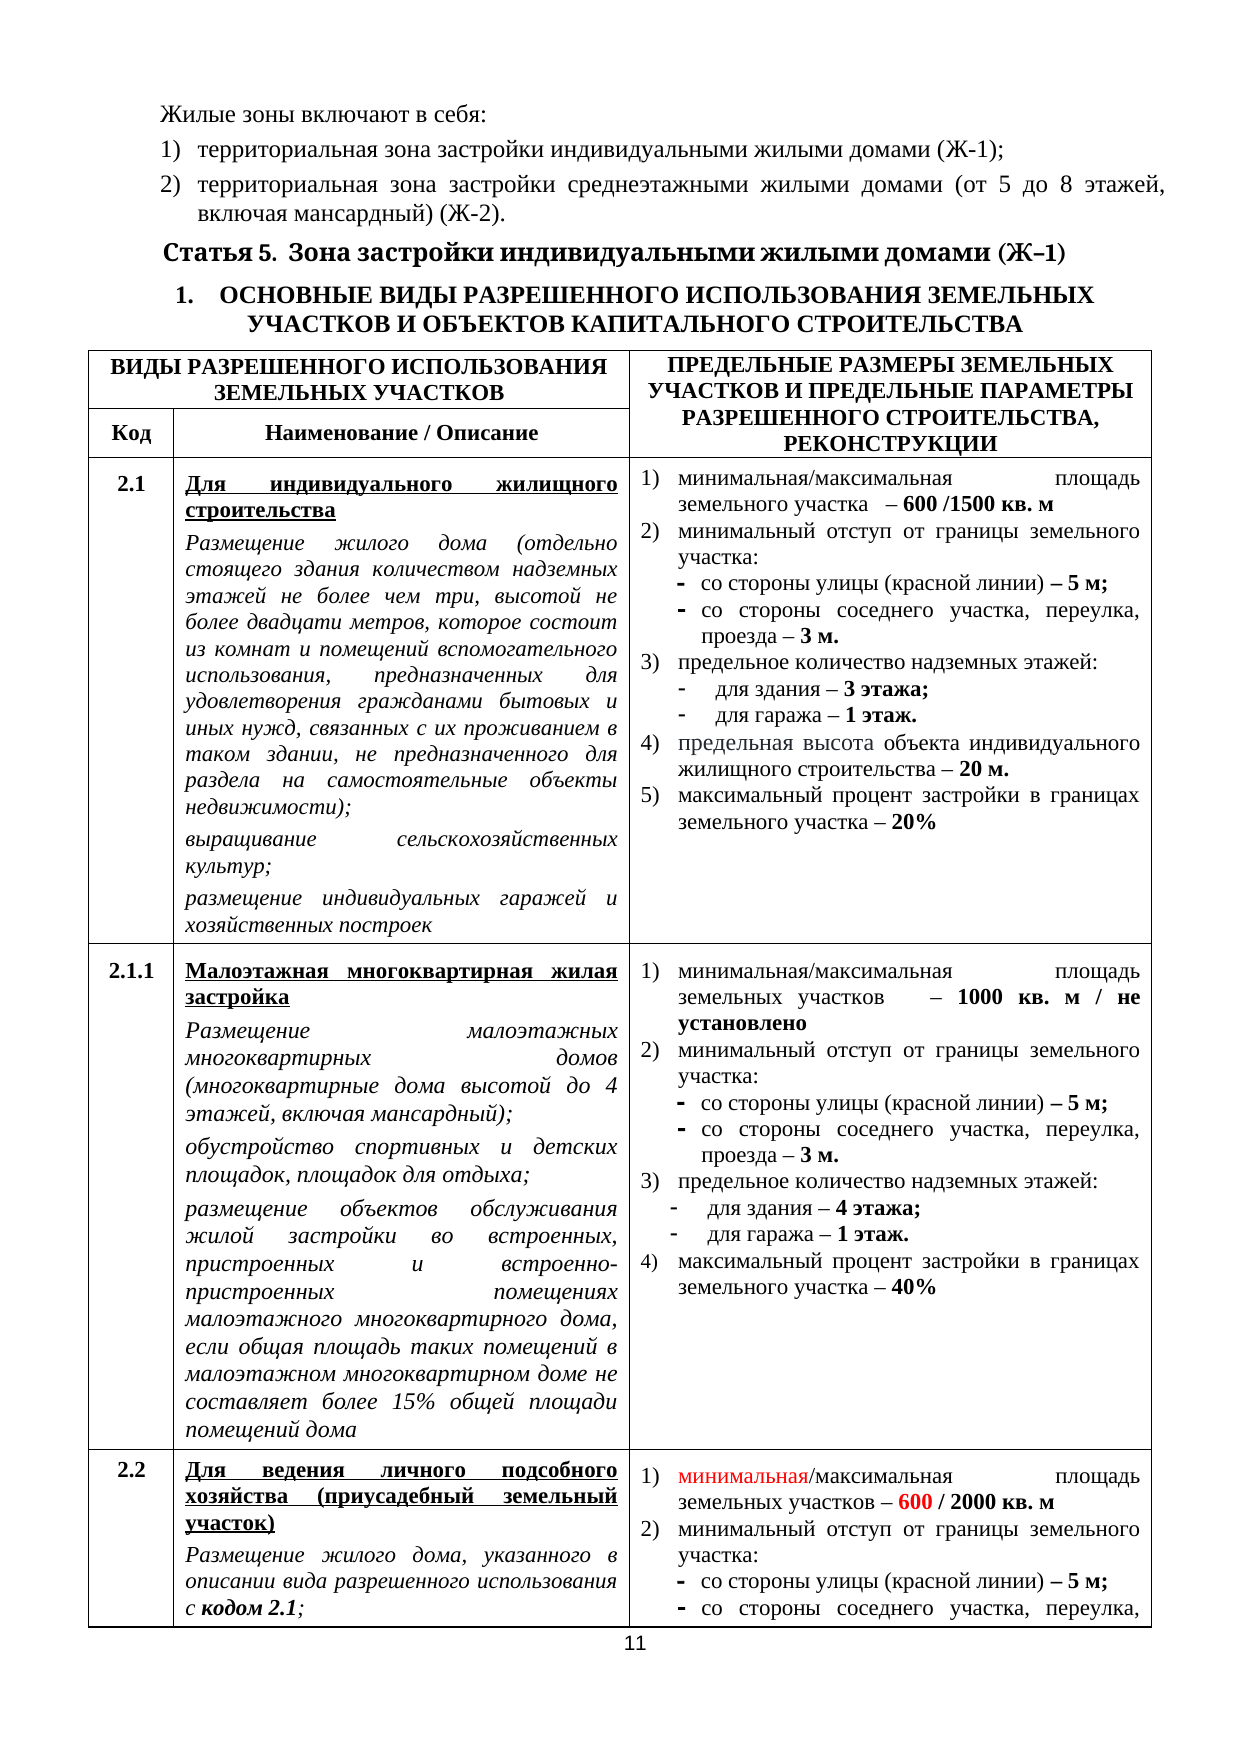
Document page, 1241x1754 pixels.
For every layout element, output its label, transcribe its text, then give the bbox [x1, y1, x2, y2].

table_header ВИДЫ РАЗРЕШЕННОГО ИСПОЛЬЗОВАНИЯ ЗЕМЕЛЬНЫХ УЧАСТКОВ [89, 351, 629, 408]
table_cell Малоэтажная многоквартирная жилая застройка Размещение малоэтажных многоквартирных домов (многоквартирные дома высотой до 4 этажей, включая мансардный); обустройство спортивных и детских площадок, площадок для отдыха; размещение объектов обслуживания жилой застройки во встроенных, пристроенных и встроенно-пристроенных помещениях малоэтажного многоквартирного дома, если общая площадь таких помещений в малоэтажном многоквартирном доме не составляет более 15% общей площади помещений дома [174, 944, 629, 1448]
list ОСНОВНЫЕ ВИДЫ РАЗРЕШЕННОГО ИСПОЛЬЗОВАНИЯ ЗЕМЕЛЬНЫХ УЧАСТКОВ И ОБЪЕКТОВ КАПИТАЛЬНОГО СТРОИТЕЛЬСТВА [103, 280, 1166, 338]
list территориальная зона застройки индивидуальными жилыми домами (Ж-1); [160, 134, 1166, 163]
table_cell 2.1 [89, 458, 173, 943]
table_cell 2.2 [89, 1450, 173, 1626]
table_cell минимальная/максимальная площадь земельных участков – 1000 кв. м / не установлено минимальный отступ от границы земельного участка: со стороны улицы (красной линии) – 5 м; со стороны соседнего участка, переулка, проезда – 3 м. предельное количество надземных этажей: для здания – 4 этажа; для гаража – 1 этаж. максимальный процент застройки в границах земельного участка – 40% [630, 944, 1151, 1448]
list территориальная зона застройки среднеэтажными жилыми домами (от 5 до 8 этажей, включая мансардный) (Ж-2). [160, 169, 1166, 226]
table_cell Для индивидуального жилищного строительства Размещение жилого дома (отдельно стоящего здания количеством надземных этажей не более чем три, высотой не более двадцати метров, которое состоит из комнат и помещений вспомогательного использования, предназначенных для удовлетворения гражданами бытовых и иных нужд, связанных с их проживанием в таком здании, не предназначенного для раздела на самостоятельные объекты недвижимости); выращивание сельскохозяйственных культур; размещение индивидуальных гаражей и хозяйственных построек [174, 458, 629, 943]
table_cell 2.1.1 [89, 944, 173, 1448]
table_header ПРЕДЕЛЬНЫЕ РАЗМЕРЫ ЗЕМЕЛЬНЫХ УЧАСТКОВ И ПРЕДЕЛЬНЫЕ ПАРАМЕТРЫ РАЗРЕШЕННОГО СТРОИТЕЛЬСТВА, РЕКОНСТРУКЦИИ [630, 351, 1151, 457]
table_cell Код [89, 409, 173, 457]
table_cell Наименование / Описание [174, 409, 629, 457]
text Жилые зоны включают в себя: [103, 99, 1166, 128]
text Статья 5. Зона застройки индивидуальными жилыми домами (Ж–1) [103, 239, 1166, 268]
table_cell минимальная/максимальная площадь земельного участка – 600 /1500 кв. м минимальный отступ от границы земельного участка: со стороны улицы (красной линии) – 5 м; со стороны соседнего участка, переулка, проезда – 3 м. предельное количество надземных этажей: для здания – 3 этажа; для гаража – 1 этаж. предельная высота объекта индивидуального жилищного строительства – 20 м. максимальный процент застройки в границах земельного участка – 20% [630, 458, 1151, 943]
